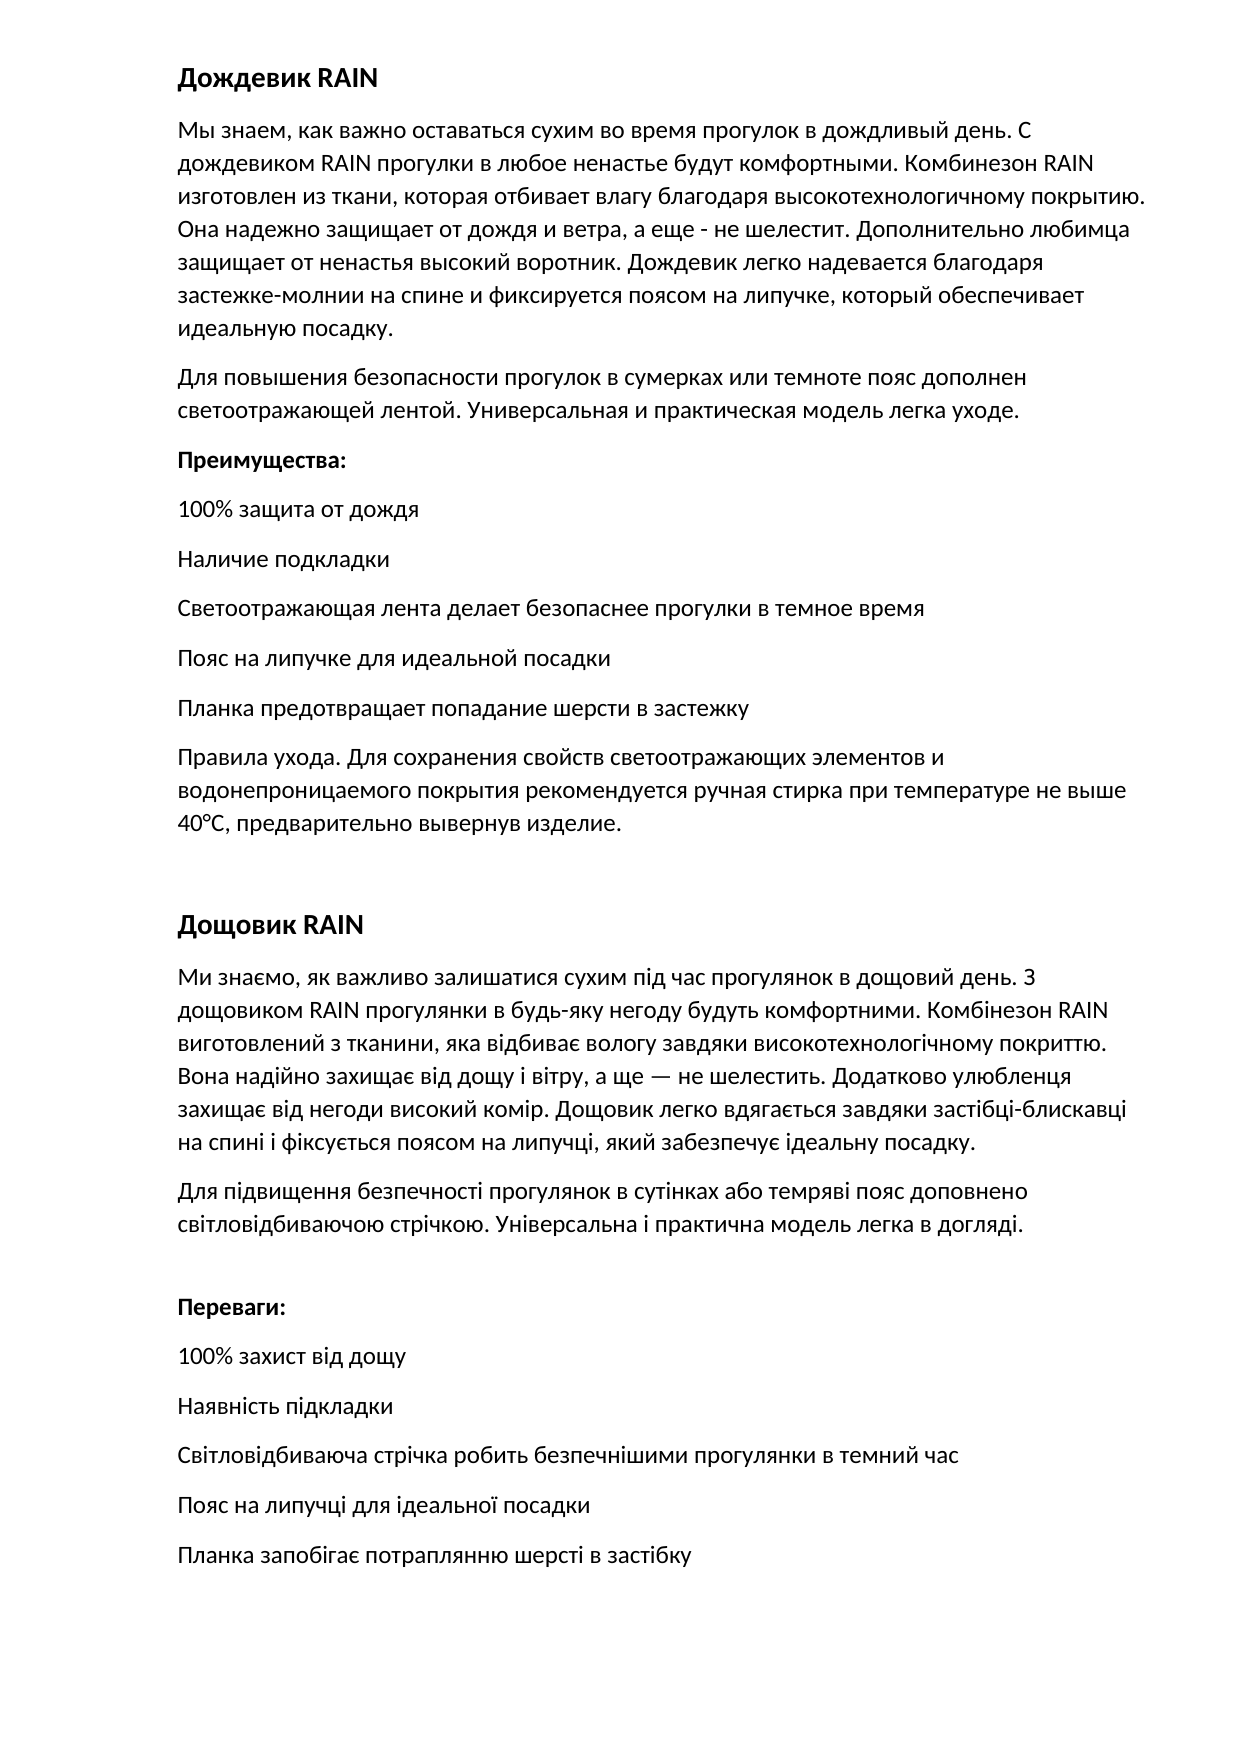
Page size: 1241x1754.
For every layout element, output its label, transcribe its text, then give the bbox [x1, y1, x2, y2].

text 100% захист від дощу [177, 1341, 1152, 1371]
text Правила ухода. Для сохранения свойств светоотражающих элементов и водонепроницаемого покрытия рекомендуется ручная стирка при температуре не выше 40°C, предварительно вывернув изделие. [177, 741, 1152, 838]
text Наличие подкладки [177, 543, 1152, 573]
text Для повышения безопасности прогулок в сумерках или темноте пояс дополнен светоотражающей лентой. Универсальная и практическая модель легка уходе. [177, 361, 1152, 425]
text Планка запобігає потраплянню шерсті в застібку [177, 1539, 1152, 1569]
text Преимущества: [177, 444, 1152, 474]
text Наявність підкладки [177, 1390, 1152, 1421]
text 100% защита от дождя [177, 493, 1152, 524]
text Пояс на липучке для идеальной посадки [177, 642, 1152, 673]
text Дощовик RAIN [177, 906, 1152, 942]
text Мы знаем, как важно оставаться сухим во время прогулок в дождливый день. С дождевиком RAIN прогулки в любое ненастье будут комфортными. Комбинезон RAIN изготовлен из ткани, которая отбивает влагу благодаря высокотехнологичному покрытию. Она надежно защищает от дождя и ветра, а еще - не шелестит. Дополнительно любимца защищает от ненастья высокий воротник. Дождевик легко надевается благодаря застежке-молнии на спине и фиксируется поясом на липучке, который обеспечивает идеальную посадку. [177, 114, 1152, 342]
text Ми знаємо, як важливо залишатися сухим під час прогулянок в дощовий день. З дощовиком RAIN прогулянки в будь-яку негоду будуть комфортними. Комбінезон RAIN виготовлений з тканини, яка відбиває вологу завдяки високотехнологічному покриттю. Вона надійно захищає від дощу і вітру, а ще — не шелестить. Додатково улюбленця захищає від негоди високий комір. Дощовик легко вдягається завдяки застібці-блискавці на спині і фіксується поясом на липучці, який забезпечує ідеальну посадку. [177, 961, 1152, 1156]
text Планка предотвращает попадание шерсти в застежку [177, 692, 1152, 722]
text Дождевик RAIN [177, 59, 1152, 95]
text Пояс на липучці для ідеальної посадки [177, 1489, 1152, 1520]
text Переваги: [177, 1258, 1152, 1321]
text Для підвищення безпечності прогулянок в сутінках або темряві пояс доповнено світловідбиваючою стрічкою. Універсальна і практична модель легка в догляді. [177, 1176, 1152, 1239]
text Светоотражающая лента делает безопаснее прогулки в темное время [177, 592, 1152, 623]
text Світловідбиваюча стрічка робить безпечнішими прогулянки в темний час [177, 1440, 1152, 1470]
